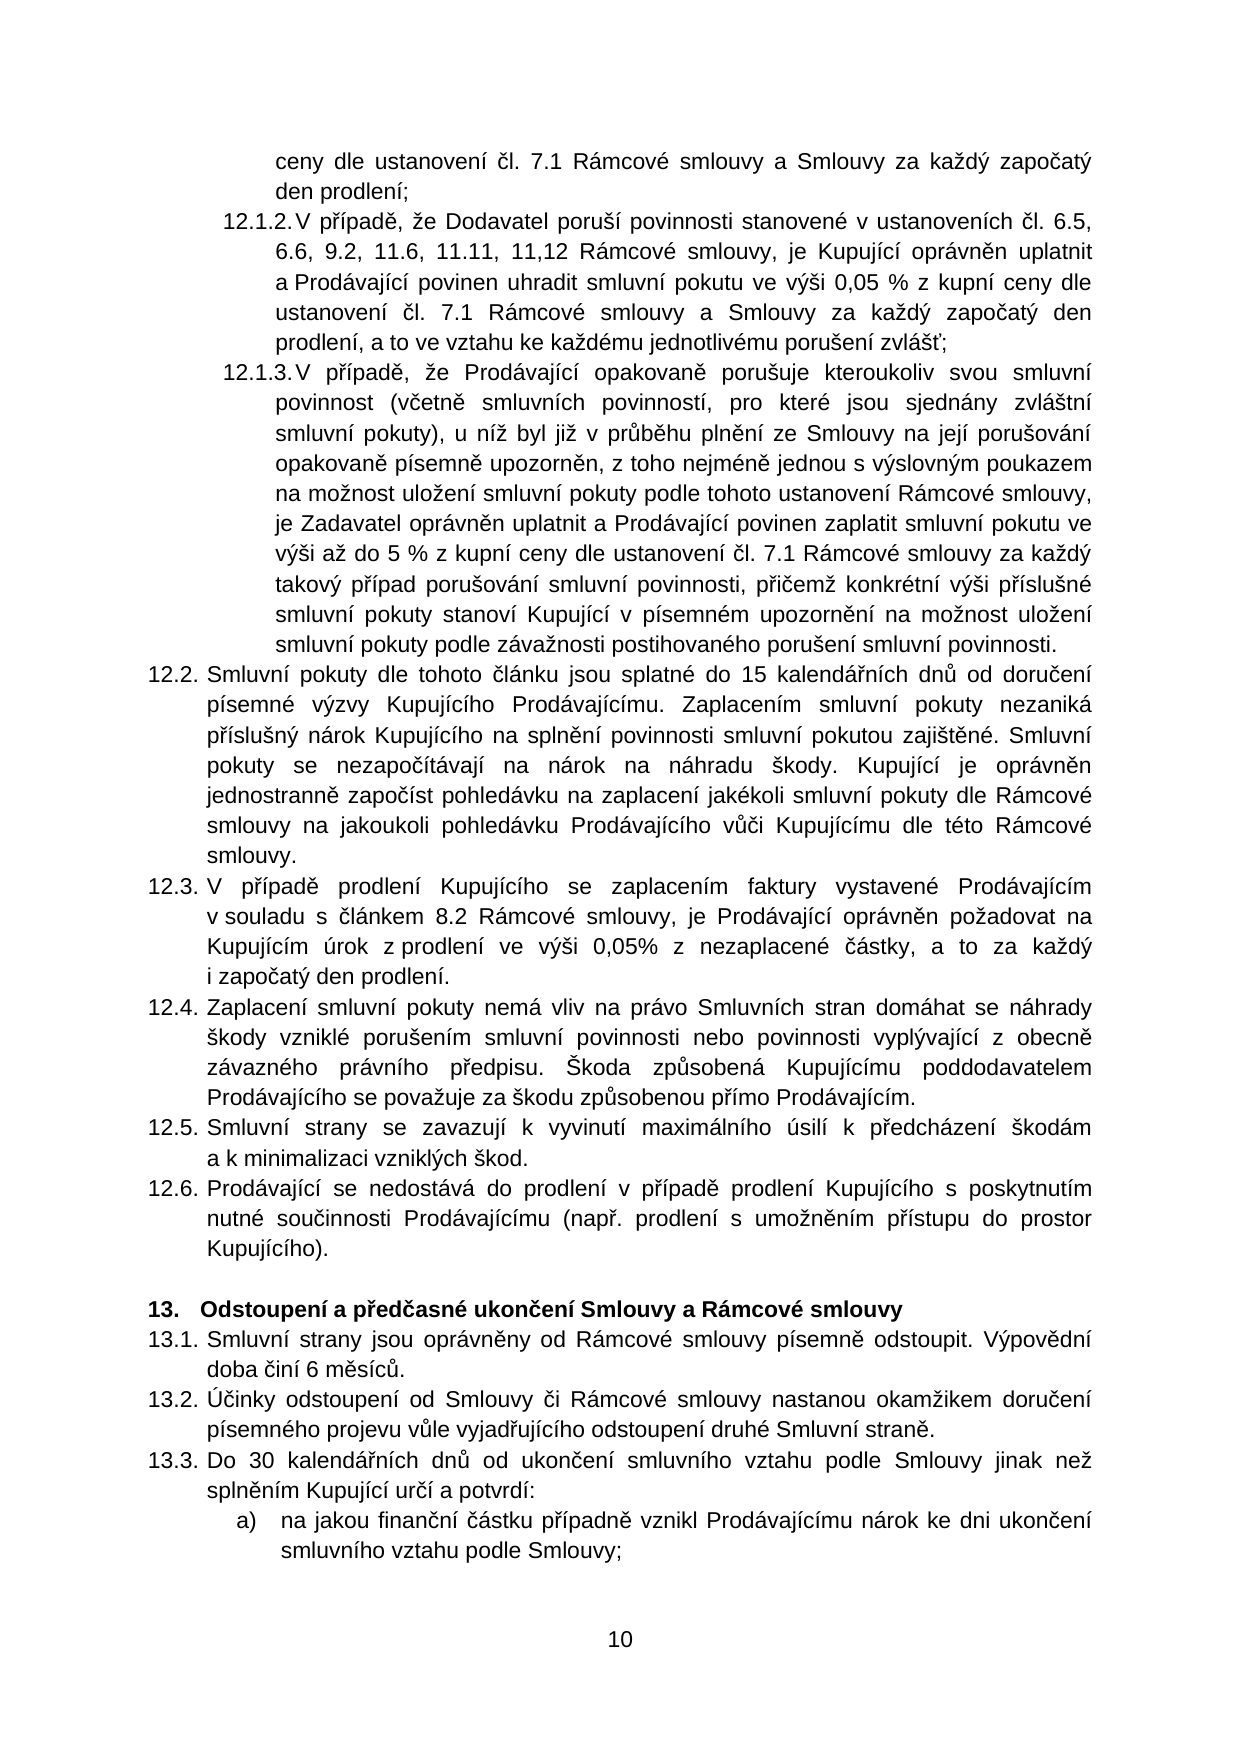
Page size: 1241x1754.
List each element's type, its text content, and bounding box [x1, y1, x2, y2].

list Zaplacení smluvní pokuty nemá vliv na právo Smluvních stran domáhat se náhrady škody vzniklé porušením smluvní povinnosti nebo povinnosti vyplývající z obecně závazného právního předpisu. Škoda způsobená Kupujícímu poddodavatelem Prodávajícího se považuje za škodu způsobenou přímo Prodávajícím. [148, 993, 1093, 1110]
list Do 30 kalendářních dnů od ukončení smluvního vztahu podle Smlouvy jinak než splněním Kupující určí a potvrdí: [148, 1447, 1093, 1503]
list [223, 148, 1093, 204]
list Účinky odstoupení od Smlouvy či Rámcové smlouvy nastanou okamžikem doručení písemného projevu vůle vyjadřujícího odstoupení druhé Smluvní straně. [148, 1386, 1093, 1443]
list Odstoupení a předčasné ukončení Smlouvy a Rámcové smlouvy [148, 1296, 1093, 1322]
list V případě prodlení Kupujícího se zaplacením faktury vystavené Prodávajícím v souladu s článkem 8.2 Rámcové smlouvy, je Prodávající oprávněn požadovat na Kupujícím úrok z prodlení ve výši 0,05% z nezaplacené částky, a to za každý i započatý den prodlení. [148, 873, 1093, 989]
list Smluvní pokuty dle tohoto článku jsou splatné do 15 kalendářních dnů od doručení písemné výzvy Kupujícího Prodávajícímu. Zaplacením smluvní pokuty nezaniká příslušný nárok Kupujícího na splnění povinnosti smluvní pokutou zajištěné. Smluvní pokuty se nezapočítávají na nárok na náhradu škody. Kupující je oprávněn jednostranně započíst pohledávku na zaplacení jakékoli smluvní pokuty dle Rámcové smlouvy na jakoukoli pohledávku Prodávajícího vůči Kupujícímu dle této Rámcové smlouvy. [148, 661, 1093, 869]
list na jakou finanční částku případně vznikl Prodávajícímu nárok ke dni ukončení smluvního vztahu podle Smlouvy; [236, 1507, 1093, 1563]
list V případě, že Dodavatel poruší povinnosti stanovené v ustanoveních čl. 6.5, 6.6, 9.2, 11.6, 11.11, 11,12 Rámcové smlouvy, je Kupující oprávněn uplatnit a Prodávající povinen uhradit smluvní pokutu ve výši 0,05 % z kupní ceny dle ustanovení čl. 7.1 Rámcové smlouvy a Smlouvy za každý započatý den prodlení, a to ve vztahu ke každému jednotlivému porušení zvlášť; [223, 208, 1093, 355]
list V případě, že Prodávající opakovaně porušuje kteroukoliv svou smluvní povinnost (včetně smluvních povinností, pro které jsou sjednány zvláštní smluvní pokuty), u níž byl již v průběhu plnění ze Smlouvy na její porušování opakovaně písemně upozorněn, z toho nejméně jednou s výslovným poukazem na možnost uložení smluvní pokuty podle tohoto ustanovení Rámcové smlouvy, je Zadavatel oprávněn uplatnit a Prodávající povinen zaplatit smluvní pokutu ve výši až do 5 % z kupní ceny dle ustanovení čl. 7.1 Rámcové smlouvy za každý takový případ porušování smluvní povinnosti, přičemž konkrétní výši příslušné smluvní pokuty stanoví Kupující v písemném upozornění na možnost uložení smluvní pokuty podle závažnosti postihovaného porušení smluvní povinnosti. [223, 359, 1093, 657]
list Smluvní strany se zavazují k vyvinutí maximálního úsilí k předcházení škodám a k minimalizaci vzniklých škod. [148, 1114, 1093, 1171]
list Prodávající se nedostává do prodlení v případě prodlení Kupujícího s poskytnutím nutné součinnosti Prodávajícímu (např. prodlení s umožněním přístupu do prostor Kupujícího). [148, 1175, 1093, 1261]
list Smluvní strany jsou oprávněny od Rámcové smlouvy písemně odstoupit. Výpovědní doba činí 6 měsíců. [148, 1326, 1093, 1382]
